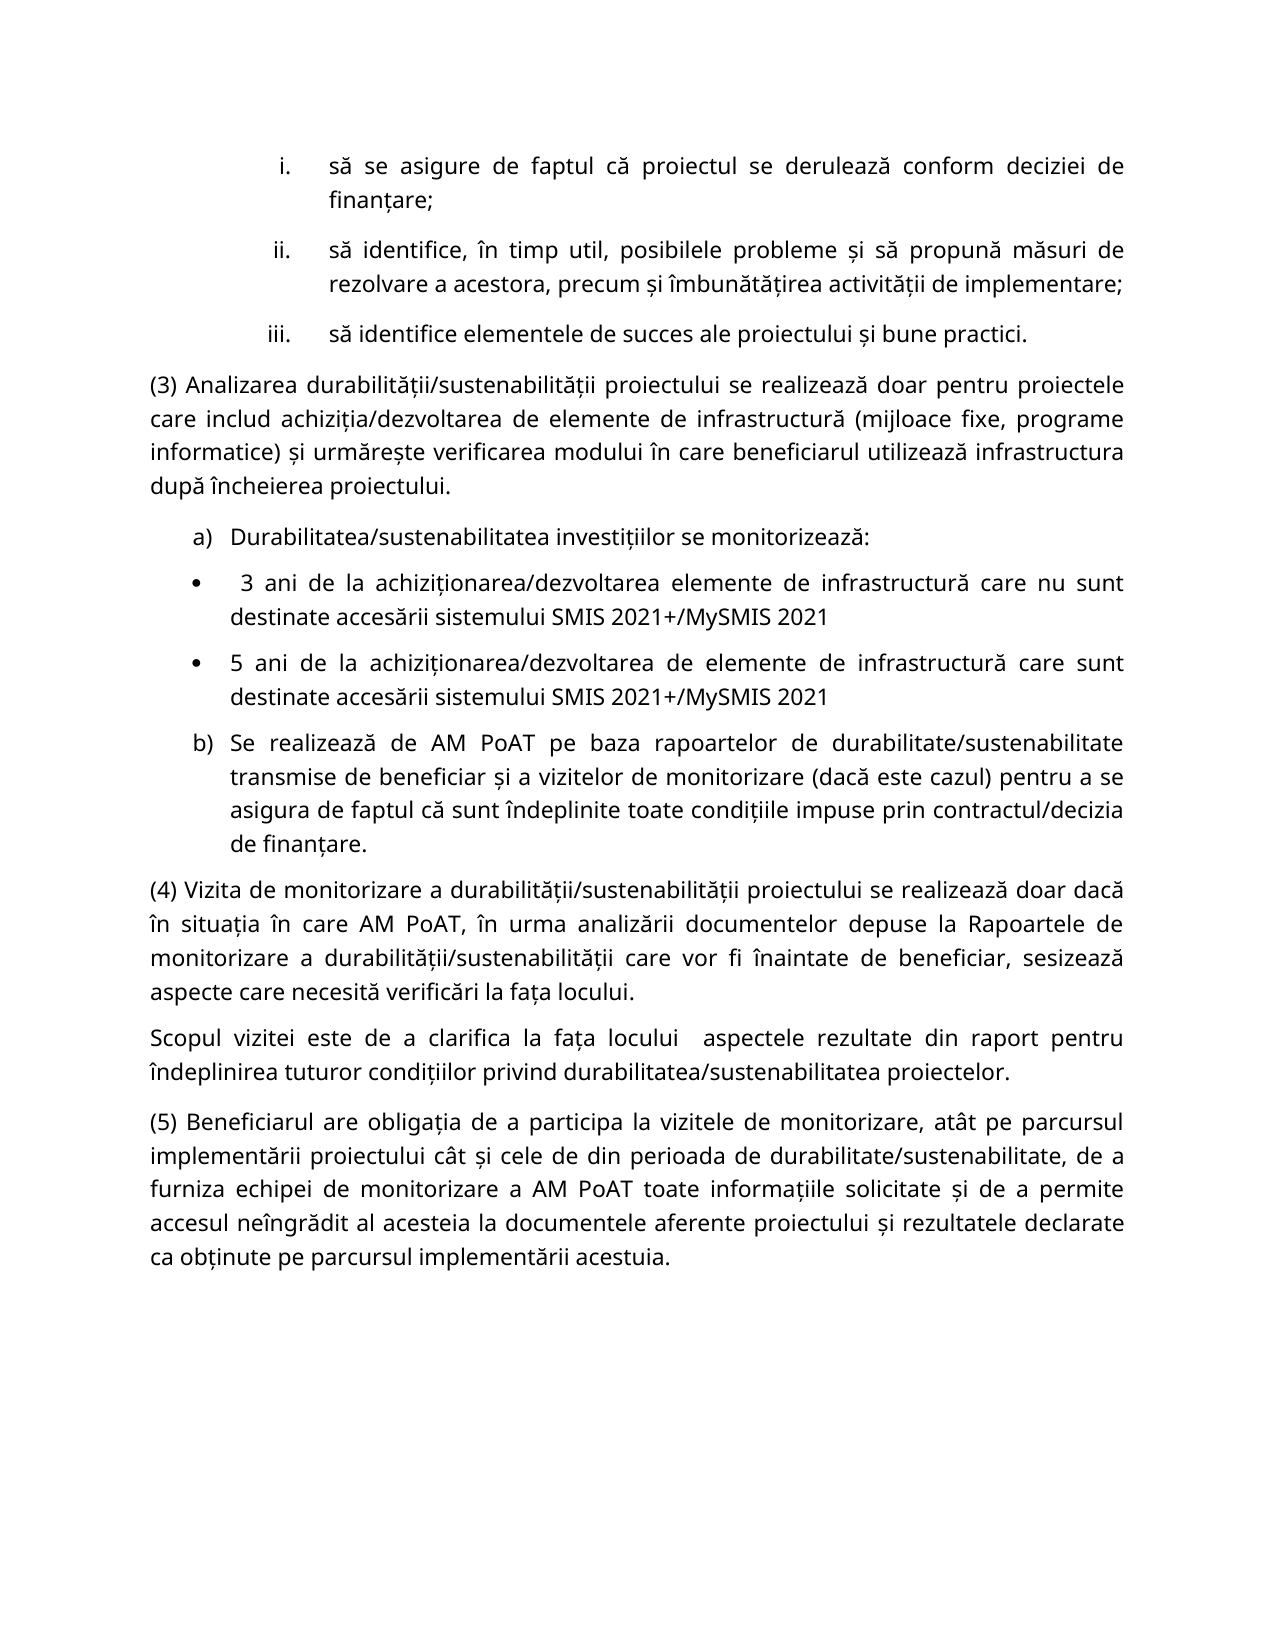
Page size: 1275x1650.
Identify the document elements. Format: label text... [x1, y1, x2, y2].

list să se asigure de faptul că proiectul se derulează conform deciziei de finanţare; [291, 150, 1125, 215]
text (5) Beneficiarul are obligaţia de a participa la vizitele de monitorizare, atât pe parcursul implementării proiectului cât și cele de din perioada de durabilitate/sustenabilitate, de a furniza echipei de monitorizare a AM PoAT toate informaţiile solicitate şi de a permite accesul neîngrădit al acesteia la documentele aferente proiectului și rezultatele declarate ca obţinute pe parcursul implementării acestuia. [150, 1106, 1125, 1272]
list să identifice, în timp util, posibilele probleme şi să propună măsuri de rezolvare a acestora, precum şi îmbunătăţirea activităţii de implementare; [291, 234, 1125, 299]
text Scopul vizitei este de a clarifica la fața locului aspectele rezultate din raport pentru îndeplinirea tuturor condițiilor privind durabilitatea/sustenabilitatea proiectelor. [150, 1022, 1125, 1087]
text (4) Vizita de monitorizare a durabilității/sustenabilității proiectului se realizează doar dacă în situația în care AM PoAT, în urma analizării documentelor depuse la Rapoartele de monitorizare a durabilității/sustenabilității care vor fi înaintate de beneficiar, sesizează aspecte care necesită verificări la fața locului. [150, 874, 1125, 1007]
text (3) Analizarea durabilităţii/sustenabilității proiectului se realizează doar pentru proiectele care includ achiziția/dezvoltarea de elemente de infrastructură (mijloace fixe, programe informatice) și urmărește verificarea modului în care beneficiarul utilizează infrastructura după încheierea proiectului. [150, 369, 1125, 501]
list Se realizează de AM PoAT pe baza rapoartelor de durabilitate/sustenabilitate transmise de beneficiar și a vizitelor de monitorizare (dacă este cazul) pentru a se asigura de faptul că sunt îndeplinite toate condițiile impuse prin contractul/decizia de finanțare. [192, 727, 1125, 859]
list Durabilitatea/sustenabilitatea investițiilor se monitorizează: [192, 520, 1125, 552]
list 5 ani de la achiziționarea/dezvoltarea de elemente de infrastructură care sunt destinate accesării sistemului SMIS 2021+/MySMIS 2021 [192, 647, 1125, 712]
list 3 ani de la achiziționarea/dezvoltarea elemente de infrastructură care nu sunt destinate accesării sistemului SMIS 2021+/MySMIS 2021 [192, 567, 1125, 632]
list să identifice elementele de succes ale proiectului și bune practici. [291, 318, 1125, 349]
